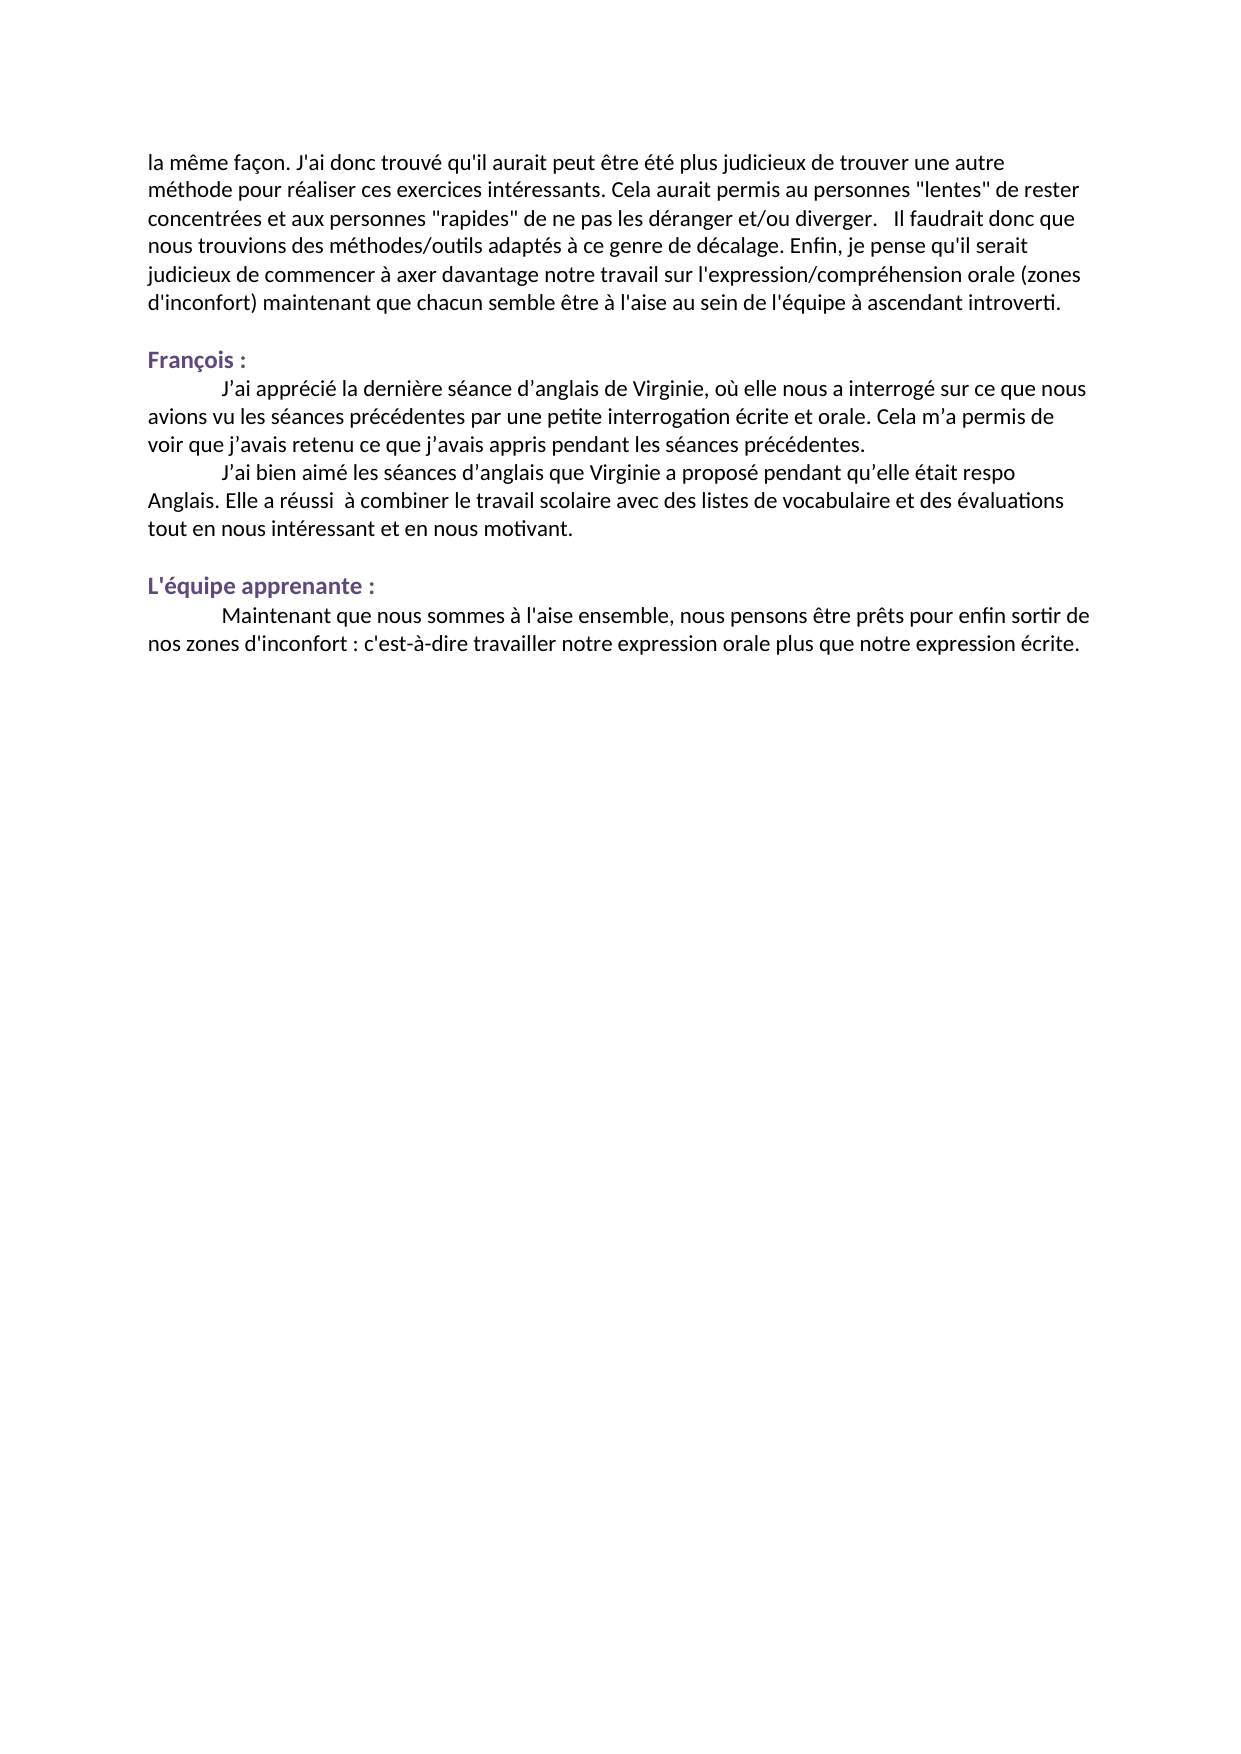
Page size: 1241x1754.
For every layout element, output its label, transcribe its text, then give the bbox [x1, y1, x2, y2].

text J’ai apprécié la dernière séance d’anglais de Virginie, où elle nous a interrogé sur ce que nous avions vu les séances précédentes par une petite interrogation écrite et orale. Cela m’a permis de voir que j’avais retenu ce que j’avais appris pendant les séances précédentes. [148, 374, 1093, 458]
text Maintenant que nous sommes à l'aise ensemble, nous pensons être prêts pour enfin sortir de nos zones d'inconfort : c'est-à-dire travailler notre expression orale plus que notre expression écrite. [148, 601, 1093, 657]
text L'équipe apprenante : [148, 570, 1093, 601]
text J’ai bien aimé les séances d’anglais que Virginie a proposé pendant qu’elle était respo Anglais. Elle a réussi à combiner le travail scolaire avec des listes de vocabulaire et des évaluations tout en nous intéressant et en nous motivant. [148, 458, 1093, 542]
text François : [148, 344, 1093, 374]
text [148, 148, 1093, 316]
